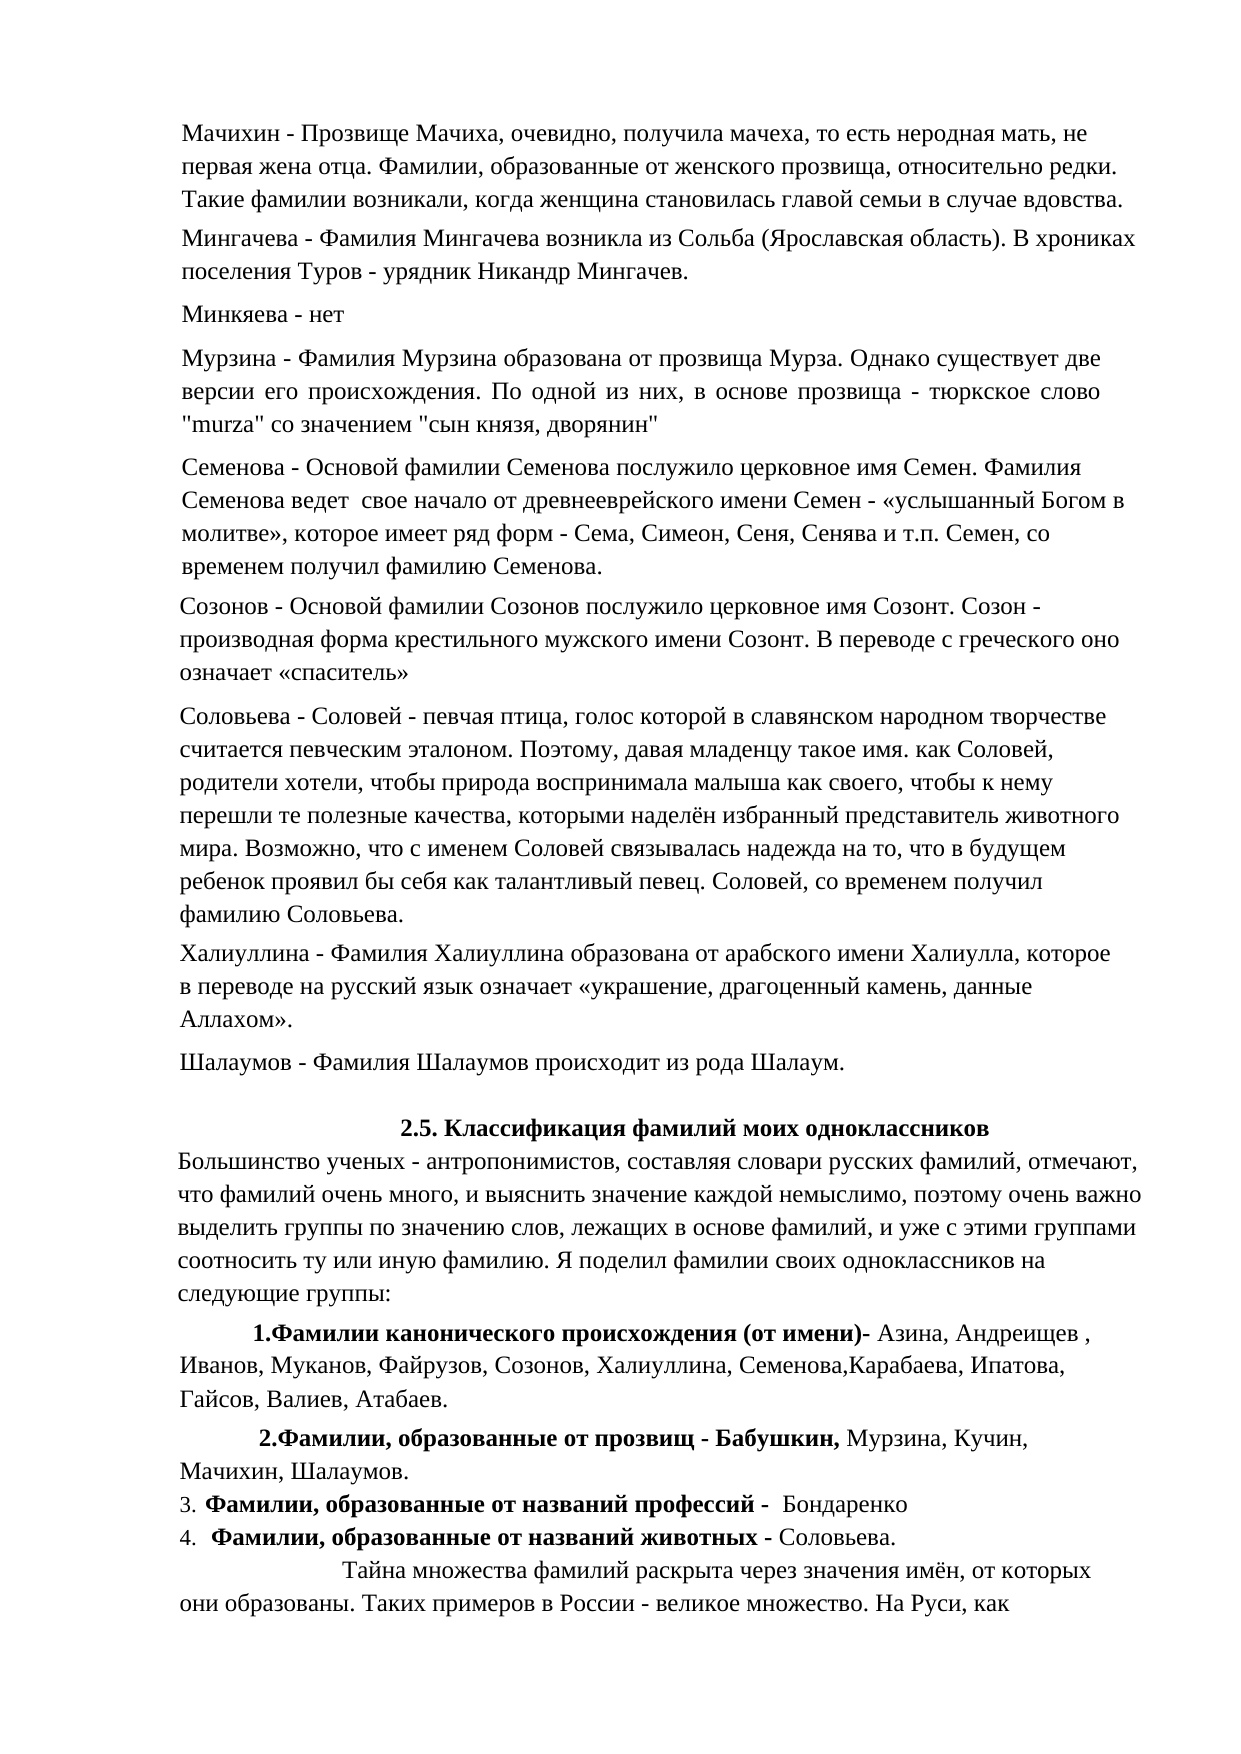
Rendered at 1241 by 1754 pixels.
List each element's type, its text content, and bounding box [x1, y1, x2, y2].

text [179, 1555, 1093, 1617]
text Минкяева - нет [181, 299, 1152, 327]
text Мурзина - Фамилия Мурзина образована от прозвища Мурза. Однако существует две версии его происхождения. По одной из них, в основе прозвища - тюркское слово "murza" со значением "сын князя, дворянин" [181, 343, 1102, 438]
list Фамилии, образованные от названий животных - Соловьева. [179, 1522, 1152, 1551]
text Семенова - Основой фамилии Семенова послужило церковное имя Семен. Фамилия Семенова ведет свое начало от древнееврейского имени Семен - «услышанный Богом в молитве», которое имеет ряд форм - Сема, Симеон, Сеня, Сенява и т.п. Семен, со временем получил фамилию Семенова. [181, 452, 1152, 580]
text 2.5. Классификация фамилий моих одноклассников [400, 1113, 1152, 1142]
text Созонов - Основой фамилии Созонов послужило церковное имя Созонт. Созон - производная форма крестильного мужского имени Созонт. В переводе с греческого оно означает «спаситель» [179, 591, 1127, 686]
list Фамилии, образованные от названий профессий - Бондаренко [179, 1489, 1152, 1517]
text Мингачева - Фамилия Мингачева возникла из Сольба (Ярославская область). В хрониках поселения Туров - урядник Никандр Мингачев. [181, 223, 1141, 285]
text Соловьева - Соловей - певчая птица, голос которой в славянском народном творчестве считается певческим эталоном. Поэтому, давая младенцу такое имя. как Соловей, родители хотели, чтобы природа воспринимала малыша как своего, чтобы к нему перешли те полезные качества, которыми наделён избранный представитель животного мира. Возможно, что с именем Соловей связывалась надежда на то, что в будущем ребенок проявил бы себя как талантливый певец. Соловей, со временем получил фамилию Соловьева. [179, 701, 1127, 928]
text Мачихин - Прозвище Мачиха, очевидно, получила мачеха, то есть неродная мать, не первая жена отца. Фамилии, образованные от женского прозвища, относительно редки. Такие фамилии возникали, когда женщина становилась главой семьи в случае вдовства. [181, 118, 1141, 213]
text Большинство ученых - антропонимистов, составляя словари русских фамилий, отмечают, что фамилий очень много, и выяснить значение каждой немыслимо, поэтому очень важно выделить группы по значению слов, лежащих в основе фамилий, и уже с этими группами соотносить ту или иную фамилию. Я поделил фамилии своих одноклассников на следующие группы: [177, 1146, 1152, 1307]
text Халиуллина - Фамилия Халиуллина образована от арабского имени Халиулла, которое в переводе на русский язык означает «украшение, драгоценный камень, данные Аллахом». [179, 938, 1127, 1033]
text 2.Фамилии, образованные от прозвищ - Бабушкин, Мурзина, Кучин, Мачихин, Шалаумов. [179, 1423, 1127, 1484]
text Шалаумов - Фамилия Шалаумов происходит из рода Шалаум. [179, 1047, 1152, 1076]
text 1.Фамилии канонического происхождения (от имени)- Азина, Андреищев , Иванов, Муканов, Файрузов, Созонов, Халиуллина, Семенова,Карабаева, Ипатова, Гайсов, Валиев, Атабаев. [179, 1318, 1127, 1412]
